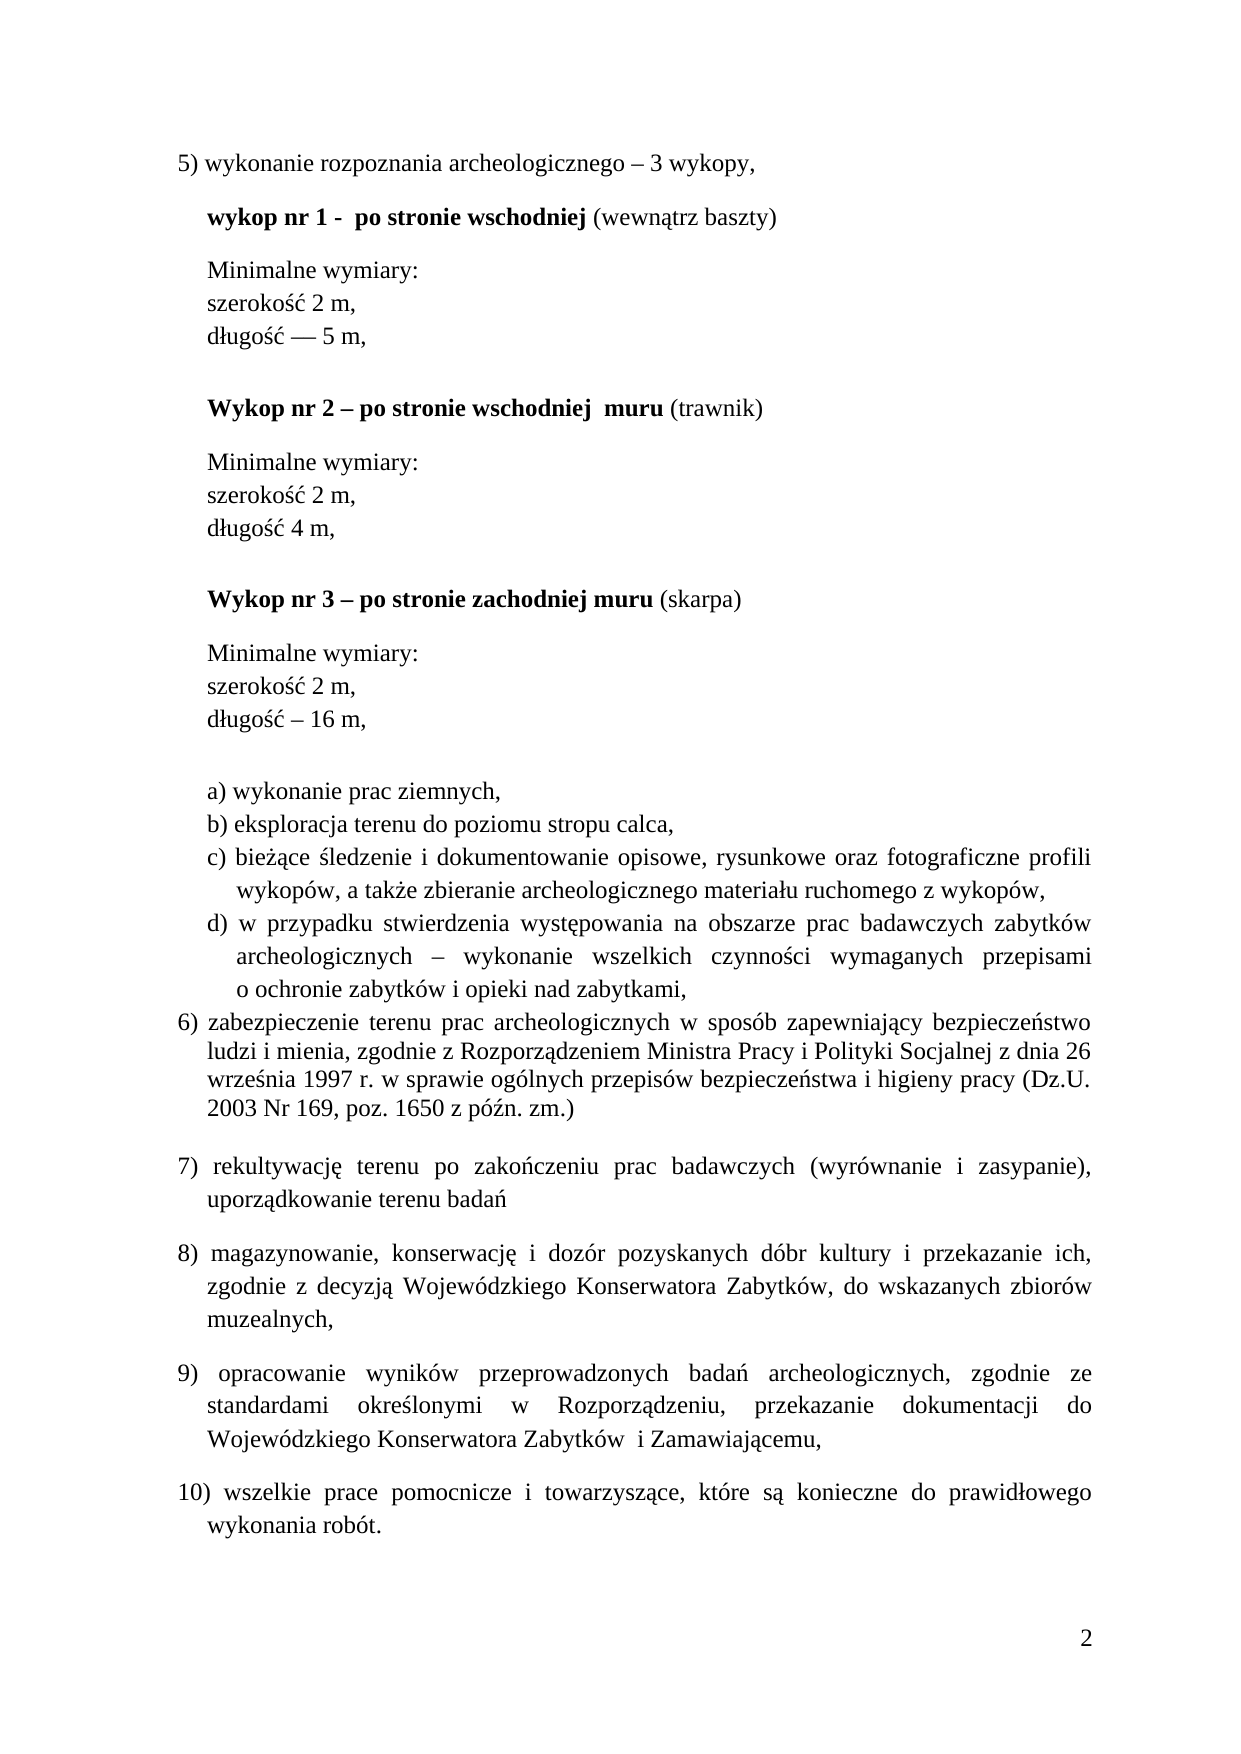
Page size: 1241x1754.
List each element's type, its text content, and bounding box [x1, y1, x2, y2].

text a) wykonanie prac ziemnych, [207, 776, 1092, 805]
text 9) opracowanie wyników przeprowadzonych badań archeologicznych, zgodnie ze standardami określonymi w Rozporządzeniu, przekazanie dokumentacji do Wojewódzkiego Konserwatora Zabytków i Zamawiającemu, [177, 1358, 1092, 1452]
text długość 4 m, [207, 513, 1092, 542]
text 10) wszelkie prace pomocnicze i towarzyszące, które są konieczne do prawidłowego wykonania robót. [177, 1477, 1092, 1539]
text szerokość 2 m, [207, 288, 1092, 317]
text 5) wykonanie rozpoznania archeologicznego – 3 wykopy, [177, 148, 1092, 176]
text c) bieżące śledzenie i dokumentowanie opisowe, rysunkowe oraz fotograficzne profili wykopów, a także zbieranie archeologicznego materiału ruchomego z wykopów, [207, 842, 1092, 904]
text b) eksploracja terenu do poziomu stropu calca, [207, 809, 1092, 838]
text Minimalne wymiary: [207, 255, 1092, 284]
text długość –– 5 m, [207, 321, 1092, 350]
text szerokość 2 m, [207, 671, 1092, 700]
text długość – 16 m, [207, 704, 1092, 733]
text 8) magazynowanie, konserwację i dozór pozyskanych dóbr kultury i przekazanie ich, zgodnie z decyzją Wojewódzkiego Konserwatora Zabytków, do wskazanych zbiorów muzealnych, [177, 1238, 1092, 1332]
text Wykop nr 3 – po stronie zachodniej muru (skarpa) [207, 584, 1092, 613]
text 6) zabezpieczenie terenu prac archeologicznych w sposób zapewniający bezpieczeństwo ludzi i mienia, zgodnie z Rozporządzeniem Ministra Pracy i Polityki Socjalnej z dnia 26 września 1997 r. w sprawie ogólnych przepisów bezpieczeństwa i higieny pracy (Dz.U. 2003 Nr 169, poz. 1650 z późn. zm.) [177, 1007, 1091, 1122]
text Wykop nr 2 – po stronie wschodniej muru (trawnik) [207, 393, 1092, 422]
text szerokość 2 m, [207, 480, 1092, 509]
text 7) rekultywację terenu po zakończeniu prac badawczych (wyrównanie i zasypanie), uporządkowanie terenu badań [177, 1151, 1092, 1213]
text Minimalne wymiary: [207, 447, 1092, 476]
text Minimalne wymiary: [207, 638, 1092, 667]
text d) w przypadku stwierdzenia występowania na obszarze prac badawczych zabytków archeologicznych – wykonanie wszelkich czynności wymaganych przepisami o ochronie zabytków i opieki nad zabytkami, [207, 908, 1092, 1003]
text wykop nr 1 - po stronie wschodniej (wewnątrz baszty) [207, 202, 1092, 230]
